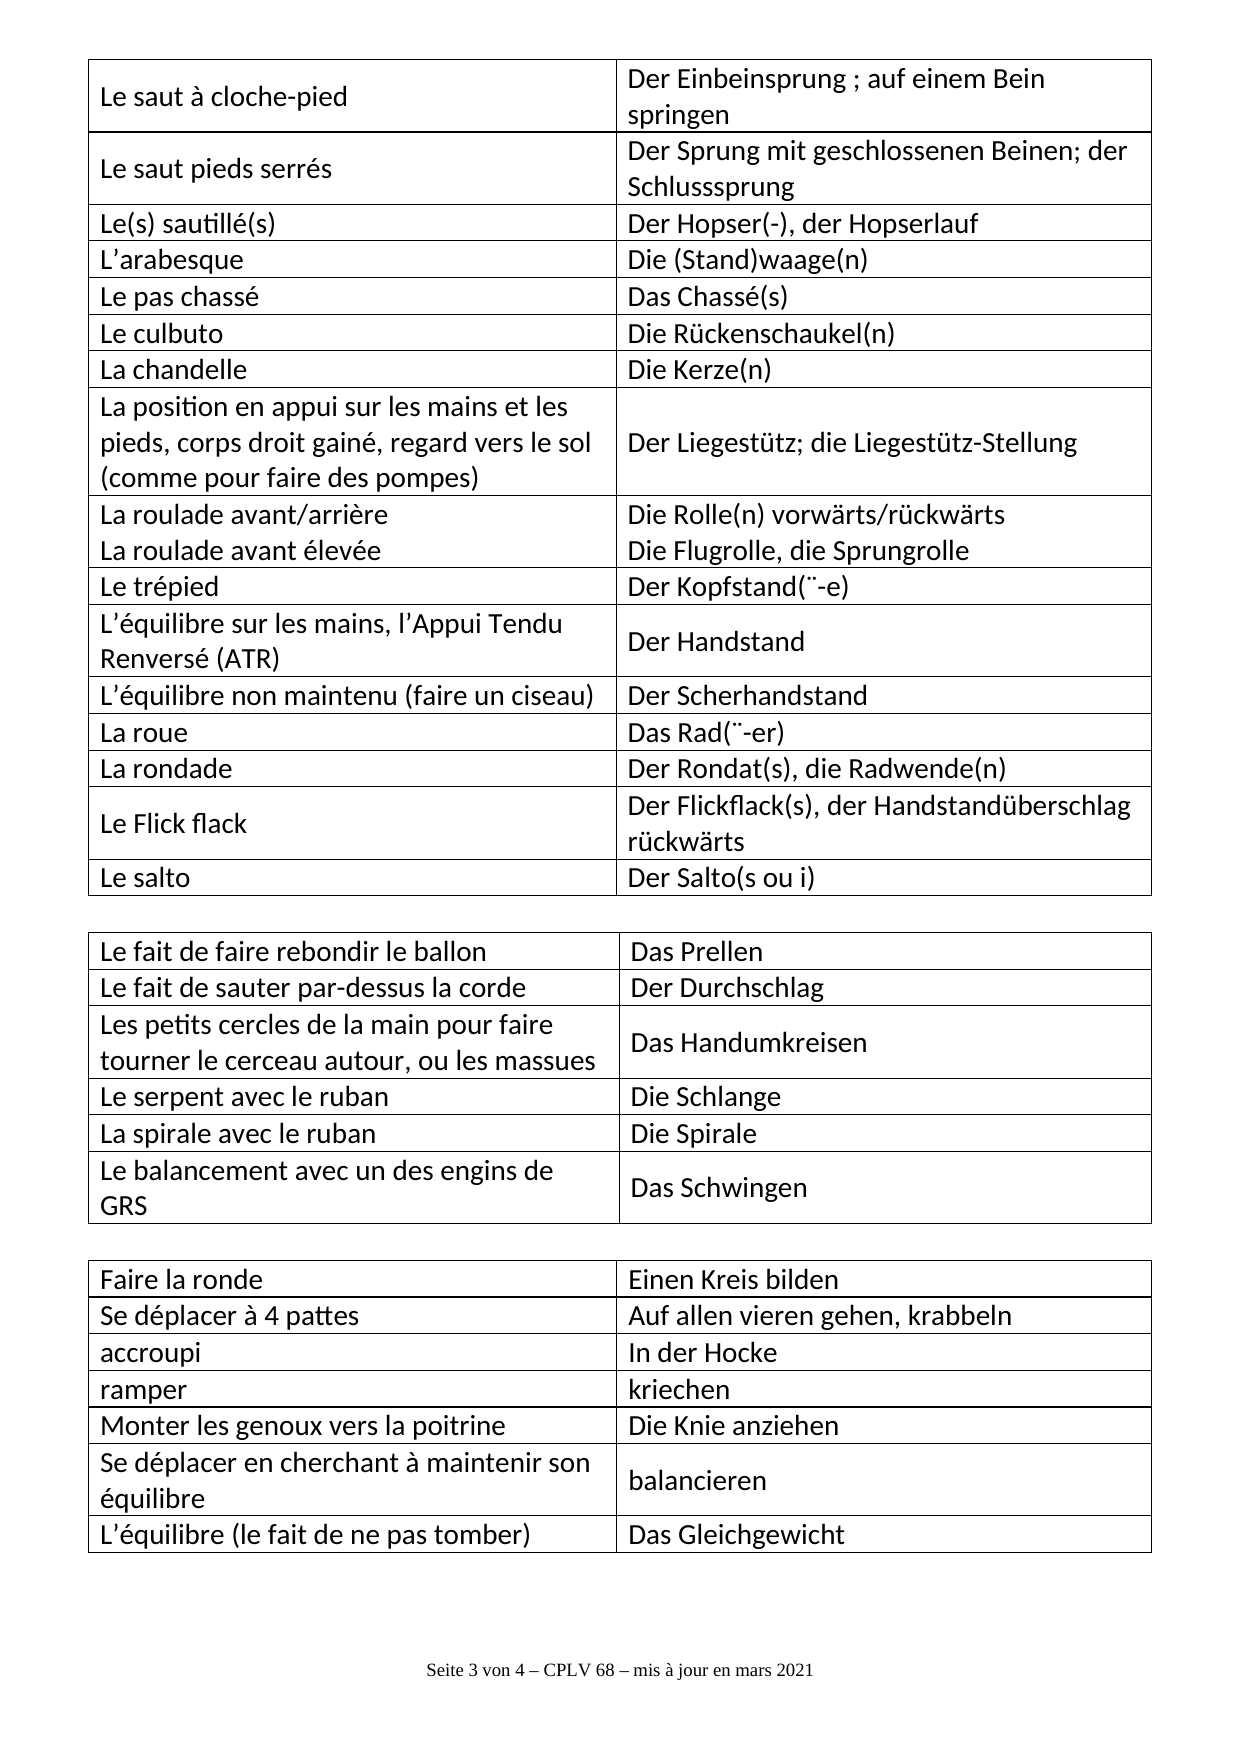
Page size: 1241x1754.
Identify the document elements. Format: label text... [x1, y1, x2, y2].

table_cell ramper [89, 1371, 616, 1406]
table_cell Der Handstand [617, 605, 1151, 676]
table_cell La rondade [89, 751, 616, 786]
table_header Einen Kreis bilden [617, 1261, 1151, 1296]
table_cell In der Hocke [617, 1334, 1151, 1370]
table_cell Das Schwingen [620, 1152, 1151, 1223]
table_cell Die Rolle(n) vorwärts/rückwärts Die Flugrolle, die Sprungrolle [617, 496, 1151, 567]
table_cell Der Hopser(-), der Hopserlauf [617, 205, 1151, 240]
table_cell Le Flick flack [89, 787, 616, 858]
table_cell La roue [89, 714, 616, 749]
table_cell L’équilibre non maintenu (faire un ciseau) [89, 677, 616, 713]
table_cell Le pas chassé [89, 278, 616, 314]
table_header Das Prellen [620, 933, 1151, 968]
table_cell Der Kopfstand(¨-e) [617, 568, 1151, 604]
table_cell L’équilibre sur les mains, l’Appui Tendu Renversé (ATR) [89, 605, 616, 676]
table_cell accroupi [89, 1334, 616, 1370]
table_cell Das Chassé(s) [617, 278, 1151, 314]
table_cell L’équilibre (le fait de ne pas tomber) [89, 1516, 616, 1552]
table_cell balancieren [617, 1444, 1151, 1515]
table_cell Le trépied [89, 568, 616, 604]
table_cell Der Scherhandstand [617, 677, 1151, 713]
table_cell Se déplacer à 4 pattes [89, 1298, 616, 1333]
table_cell Die Schlange [620, 1079, 1151, 1114]
table_cell Die Rückenschaukel(n) [617, 315, 1151, 350]
table_cell Das Gleichgewicht [617, 1516, 1151, 1552]
table_cell La roulade avant/arrière La roulade avant élevée [89, 496, 616, 567]
table_cell Die Spirale [620, 1115, 1151, 1151]
table_cell La chandelle [89, 351, 616, 387]
table_cell Le fait de sauter par-dessus la corde [89, 970, 619, 1005]
table_header Le fait de faire rebondir le ballon [89, 933, 619, 968]
table_cell Le saut à cloche-pied [89, 60, 616, 131]
table_cell Der Salto(s ou i) [617, 860, 1151, 895]
table_cell Das Rad(¨-er) [617, 714, 1151, 749]
table_cell Die Knie anziehen [617, 1408, 1151, 1443]
table_cell Le saut pieds serrés [89, 133, 616, 204]
table_cell Le serpent avec le ruban [89, 1079, 619, 1114]
table_cell Der Durchschlag [620, 970, 1151, 1005]
table_cell Le salto [89, 860, 616, 895]
table_cell kriechen [617, 1371, 1151, 1406]
table_cell Les petits cercles de la main pour faire tourner le cerceau autour, ou les massues [89, 1006, 619, 1077]
table_cell La position en appui sur les mains et les pieds, corps droit gainé, regard vers le sol (comme pour faire des pompes) [89, 388, 616, 495]
table_cell Auf allen vieren gehen, krabbeln [617, 1298, 1151, 1333]
table_cell Se déplacer en cherchant à maintenir son équilibre [89, 1444, 616, 1515]
table_cell Le(s) sautillé(s) [89, 205, 616, 240]
table_cell Le culbuto [89, 315, 616, 350]
table_header Faire la ronde [89, 1261, 616, 1296]
table_cell Die Kerze(n) [617, 351, 1151, 387]
table_cell L’arabesque [89, 241, 616, 277]
table_cell Die (Stand)waage(n) [617, 241, 1151, 277]
table_cell Der Flickflack(s), der Handstandüberschlag rückwärts [617, 787, 1151, 858]
table_cell La spirale avec le ruban [89, 1115, 619, 1151]
table_cell Der Liegestütz; die Liegestütz-Stellung [617, 388, 1151, 495]
table_cell Der Rondat(s), die Radwende(n) [617, 751, 1151, 786]
table_cell Der Einbeinsprung ; auf einem Bein springen [617, 60, 1151, 131]
table_cell Monter les genoux vers la poitrine [89, 1408, 616, 1443]
table_cell Der Sprung mit geschlossenen Beinen; der Schlusssprung [617, 133, 1151, 204]
table_cell Das Handumkreisen [620, 1006, 1151, 1077]
table_cell Le balancement avec un des engins de GRS [89, 1152, 619, 1223]
